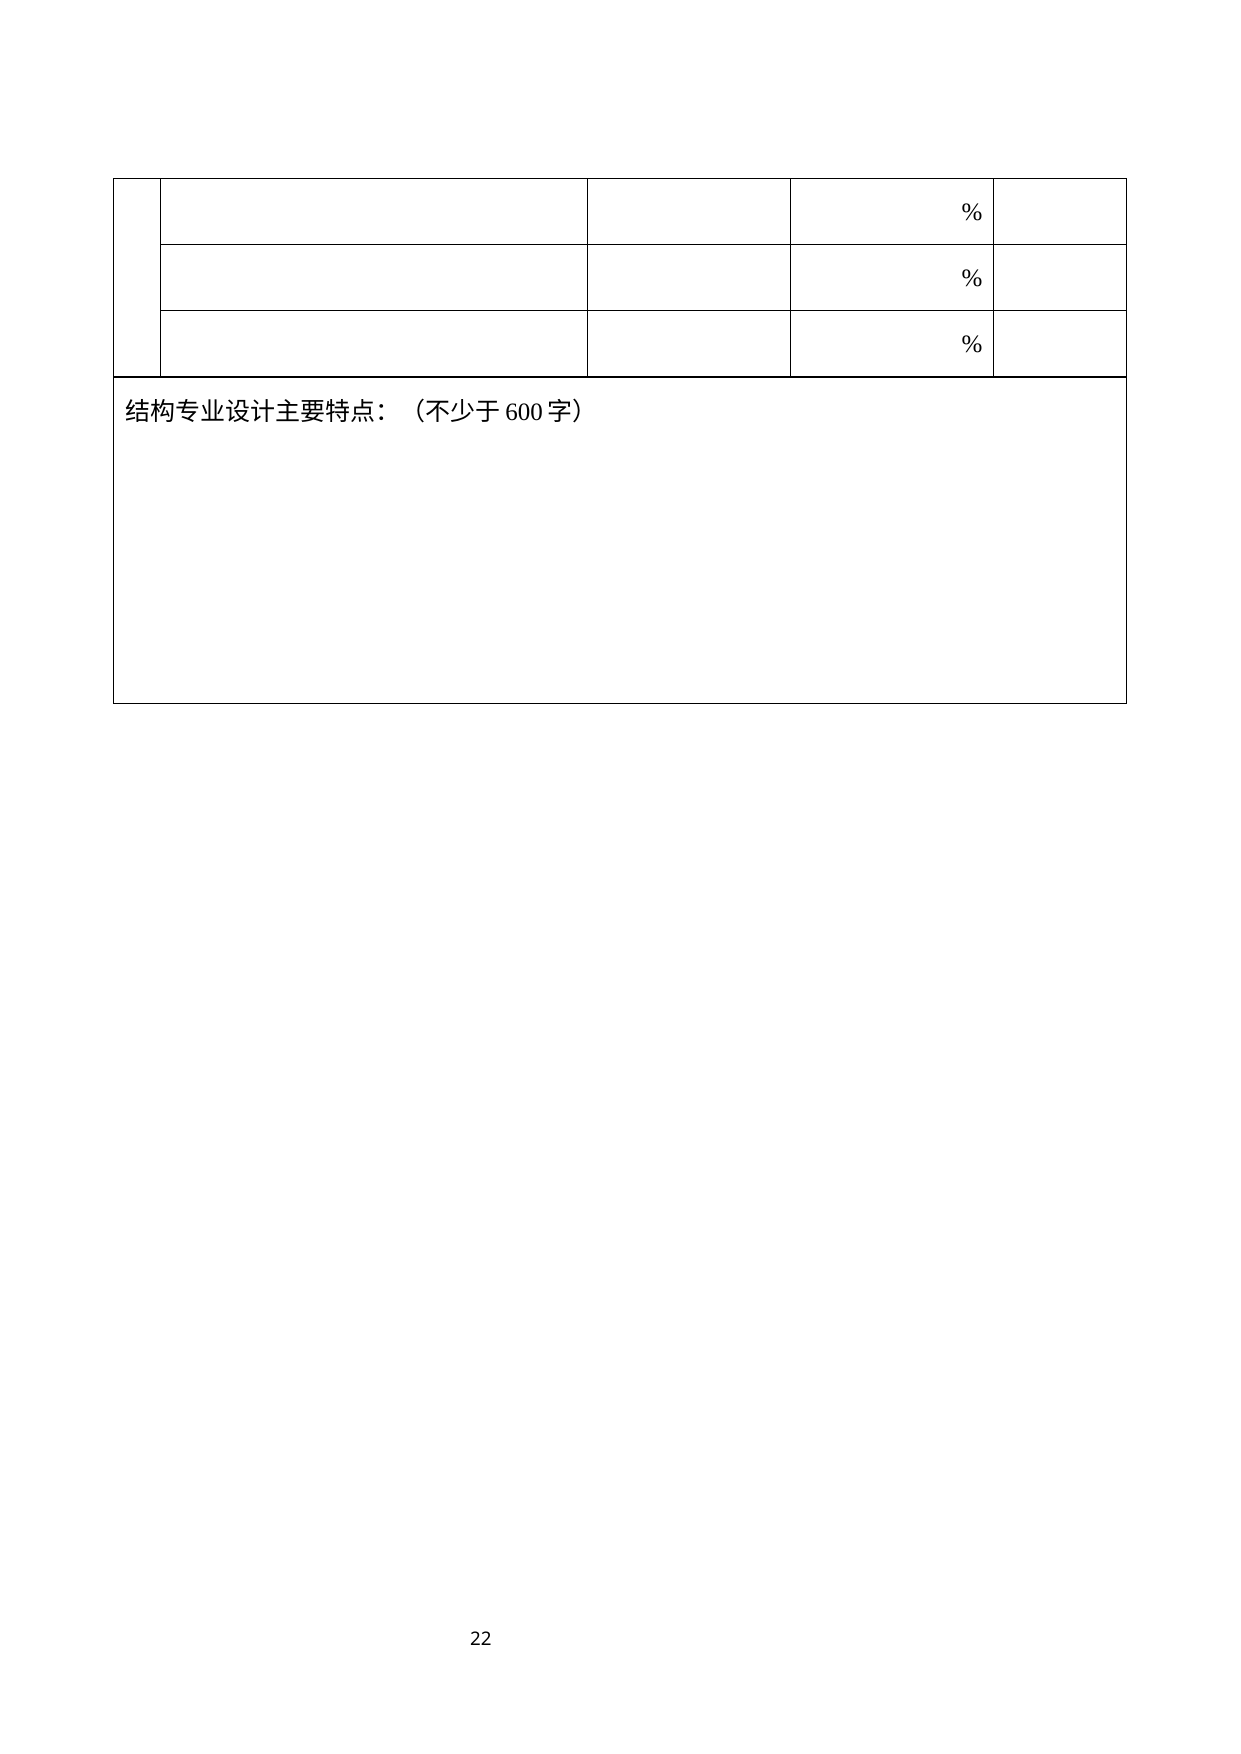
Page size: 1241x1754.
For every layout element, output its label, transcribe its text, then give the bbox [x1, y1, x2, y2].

table_cell % [791, 245, 993, 310]
table_cell 结构专业设计主要特点：（不少于600字） [114, 378, 1126, 702]
table_cell [161, 245, 587, 310]
table_cell [161, 179, 587, 244]
table_cell [588, 245, 790, 310]
table_cell [588, 311, 790, 376]
table_cell [994, 245, 1126, 310]
table_cell % [791, 179, 993, 244]
table_cell [994, 311, 1126, 376]
table_cell [588, 179, 790, 244]
table_cell [994, 179, 1126, 244]
table_cell [161, 311, 587, 376]
table_cell % [791, 311, 993, 376]
